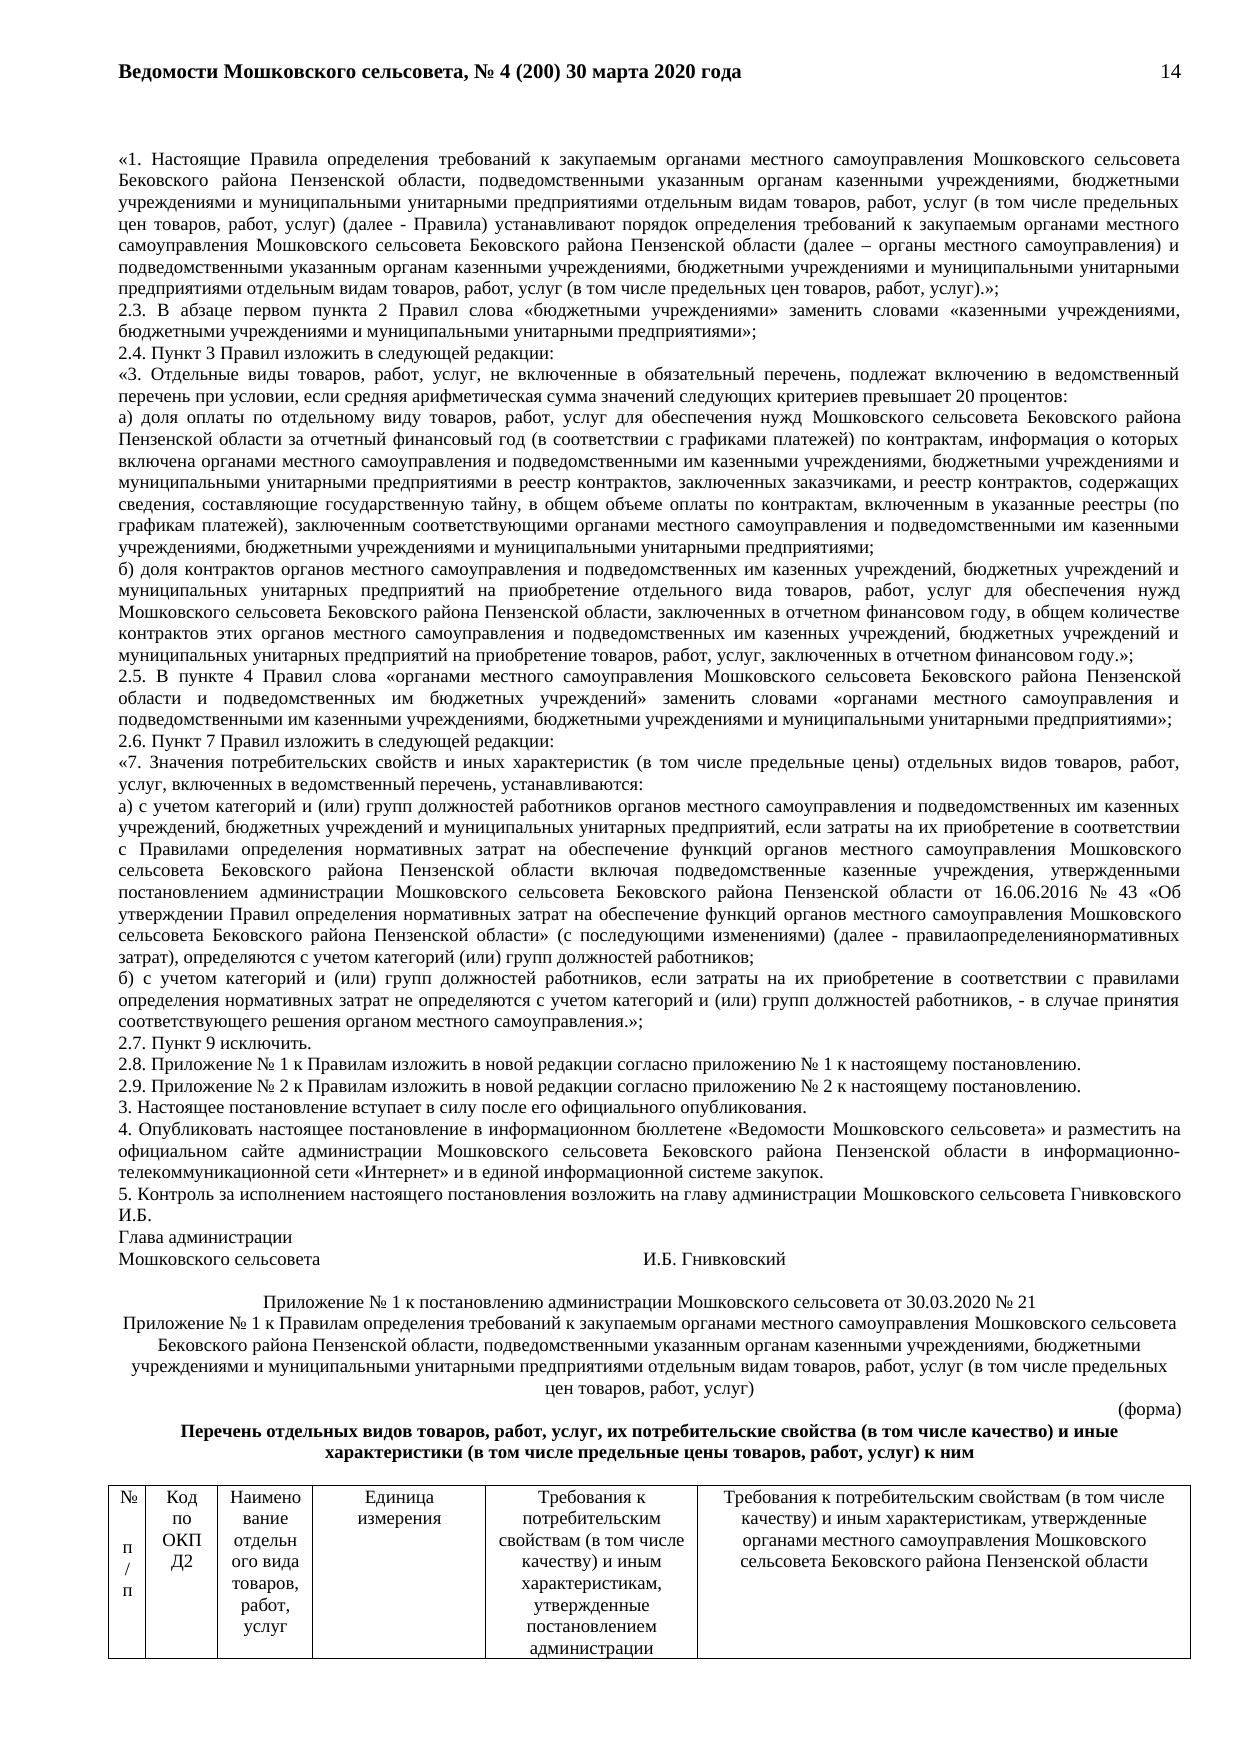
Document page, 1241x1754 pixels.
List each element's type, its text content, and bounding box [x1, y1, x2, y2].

text 2.3. В абзаце первом пункта 2 Правил слова «бюджетными учреждениями» заменить словами «казенными учреждениями, бюджетными учреждениями и муниципальными унитарными предприятиями»; [118, 299, 1181, 342]
text а) доля оплаты по отдельному виду товаров, работ, услуг для обеспечения нужд Мошковского сельсовета Бековского района Пензенской области за отчетный финансовый год (в соответствии с графиками платежей) по контрактам, информация о которых включена органами местного самоуправления и подведомственными им казенными учреждениями, бюджетными учреждениями и муниципальными унитарными предприятиями в реестр контрактов, заключенных заказчиками, и реестр контрактов, содержащих сведения, составляющие государственную тайну, в общем объеме оплаты по контрактам, включенным в указанные реестры (по графикам платежей), заключенным соответствующими органами местного самоуправления и подведомственными им казенными учреждениями, бюджетными учреждениями и муниципальными унитарными предприятиями; [118, 406, 1181, 557]
text Приложение № 1 к постановлению администрации Мошковского сельсовета от 30.03.2020 № 21 [118, 1291, 1181, 1312]
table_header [486, 1486, 697, 1658]
text 2.7. Пункт 9 исключить. [118, 1032, 1181, 1053]
text 2.4. Пункт 3 Правил изложить в следующей редакции: [118, 342, 1181, 363]
text б) доля контрактов органов местного самоуправления и подведомственных им казенных учреждений, бюджетных учреждений и муниципальных унитарных предприятий на приобретение отдельного вида товаров, работ, услуг для обеспечения нужд Мошковского сельсовета Бековского района Пензенской области, заключенных в отчетном финансовом году, в общем количестве контрактов этих органов местного самоуправления и подведомственных им казенных учреждений, бюджетных учреждений и муниципальных унитарных предприятий на приобретение товаров, работ, услуг, заключенных в отчетном финансовом году.»; [118, 557, 1181, 665]
title а) с учетом категорий и (или) групп должностей работников органов местного самоуправления и подведомственных им казенных учреждений, бюджетных учреждений и муниципальных унитарных предприятий, если затраты на их приобретение в соответствии с Правилами определения нормативных затрат на обеспечение функций органов местного самоуправления Мошковского сельсовета Бековского района Пензенской области включая подведомственные казенные учреждения, утвержденными постановлением администрации Мошковского сельсовета Бековского района Пензенской области от 16.06.2016 № 43 «Об утверждении Правил определения нормативных затрат на обеспечение функций органов местного самоуправления Мошковского сельсовета Бековского района Пензенской области» (с последующими изменениями) (далее - правилаопределениянормативных затрат), определяются с учетом категорий (или) групп должностей работников; [118, 794, 1181, 967]
text (форма) [118, 1398, 1181, 1420]
text 2.5. В пункте 4 Правил слова «органами местного самоуправления Мошковского сельсовета Бековского района Пензенской области и подведомственных им бюджетных учреждений» заменить словами «органами местного самоуправления и подведомственными им казенными учреждениями, бюджетными учреждениями и муниципальными унитарными предприятиями»; [118, 665, 1181, 730]
title 2.9. Приложение № 2 к Правилам изложить в новой редакции согласно приложению № 2 к настоящему постановлению. [118, 1075, 1181, 1096]
table_header Код по ОКПД2 [146, 1486, 217, 1658]
text Перечень отдельных видов товаров, работ, услуг, их потребительские свойства (в том числе качество) и иные характеристики (в том числе предельные цены товаров, работ, услуг) к ним [118, 1420, 1181, 1463]
table_header Единица измерения [313, 1486, 485, 1658]
text 5. Контроль за исполнением настоящего постановления возложить на главу администрации Мошковского сельсовета Гнивковского И.Б. [118, 1183, 1181, 1226]
text «7. Значения потребительских свойств и иных характеристик (в том числе предельные цены) отдельных видов товаров, работ, услуг, включенных в ведомственный перечень, устанавливаются: [118, 751, 1181, 794]
text «1. Настоящие Правила определения требований к закупаемым органами местного самоуправления Мошковского сельсовета Бековского района Пензенской области, подведомственными указанным органам казенными учреждениями, бюджетными учреждениями и муниципальными унитарными предприятиями отдельным видам товаров, работ, услуг (в том числе предельных цен товаров, работ, услуг) (далее - Правила) устанавливают порядок определения требований к закупаемым органами местного самоуправления Мошковского сельсовета Бековского района Пензенской области (далее – органы местного самоуправления) и подведомственными указанным органам казенными учреждениями, бюджетными учреждениями и муниципальными унитарными предприятиями отдельным видам товаров, работ, услуг (в том числе предельных цен товаров, работ, услуг).»; [118, 148, 1181, 299]
text 2.6. Пункт 7 Правил изложить в следующей редакции: [118, 730, 1181, 751]
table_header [218, 1486, 312, 1658]
text 4. Опубликовать настоящее постановление в информационном бюллетене «Ведомости Мошковского сельсовета» и разместить на официальном сайте администрации Мошковского сельсовета Бековского района Пензенской области в информационно-телекоммуникационной сети «Интернет» и в единой информационной системе закупок. [118, 1118, 1181, 1183]
text б) с учетом категорий и (или) групп должностей работников, если затраты на их приобретение в соответствии с правилами определения нормативных затрат не определяются с учетом категорий и (или) групп должностей работников, - в случае принятия соответствующего решения органом местного самоуправления.»; [118, 967, 1181, 1032]
text 2.8. Приложение № 1 к Правилам изложить в новой редакции согласно приложению № 1 к настоящему постановлению. [118, 1053, 1181, 1075]
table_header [698, 1486, 1190, 1658]
table_header № п/п [109, 1486, 145, 1658]
text Приложение № 1 к Правилам определения требований к закупаемым органами местного самоуправления Мошковского сельсовета Бековского района Пензенской области, подведомственными указанным органам казенными учреждениями, бюджетными учреждениями и муниципальными унитарными предприятиями отдельным видам товаров, работ, услуг (в том числе предельных цен товаров, работ, услуг) [118, 1312, 1181, 1398]
text Глава администрации [118, 1226, 1181, 1247]
text 3. Настоящее постановление вступает в силу после его официального опубликования. [118, 1096, 1181, 1118]
text «3. Отдельные виды товаров, работ, услуг, не включенные в обязательный перечень, подлежат включению в ведомственный перечень при условии, если средняя арифметическая сумма значений следующих критериев превышает 20 процентов: [118, 363, 1181, 406]
text Мошковского сельсовета И.Б. Гнивковский [118, 1247, 1181, 1269]
